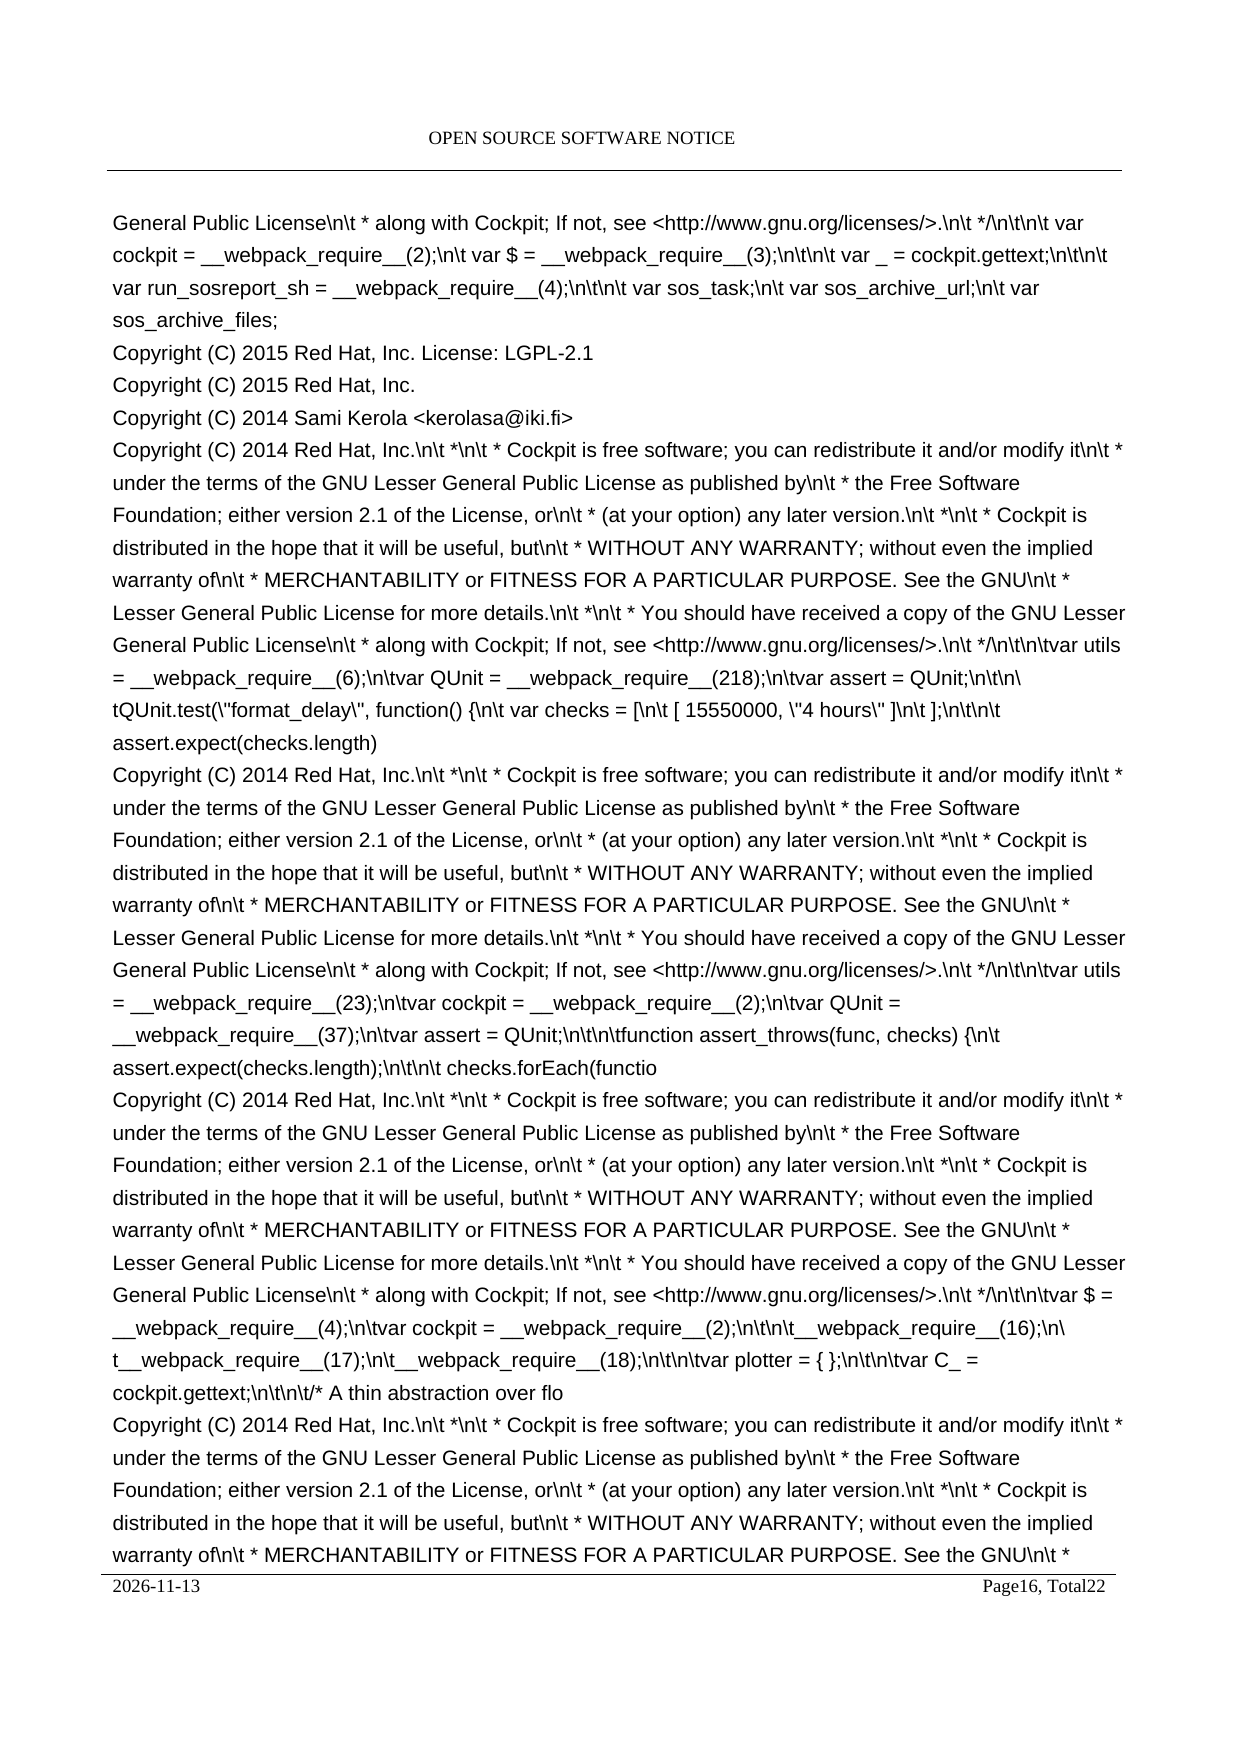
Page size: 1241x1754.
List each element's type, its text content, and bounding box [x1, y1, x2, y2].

text Copyright (C) 2015 Red Hat, Inc. License: LGPL-2.1 [112, 336, 1128, 369]
text Copyright (C) 2014 Sami Kerola <kerolasa@iki.fi> [112, 401, 1128, 434]
text Copyright (C) 2014 Red Hat, Inc.\n\t *\n\t * Cockpit is free software; you can redistribute it and/or modify it\n\t * under the terms of the GNU Lesser General Public License as published by\n\t * the Free Software Foundation; either version 2.1 of the License, or\n\t * (at your option) any later version.\n\t *\n\t * Cockpit is distributed in the hope that it will be useful, but\n\t * WITHOUT ANY WARRANTY; without even the implied warranty of\n\t * MERCHANTABILITY or FITNESS FOR A PARTICULAR PURPOSE. See the GNU\n\t * Lesser General Public License for more details.\n\t *\n\t * You should have received a copy of the GNU Lesser General Public License\n\t * along with Cockpit; If not, see <http://www.gnu.org/licenses/>.\n\t */\n\t\n\tvar utils = __webpack_require__(23);\n\tvar cockpit = __webpack_require__(2);\n\tvar QUnit = __webpack_require__(37);\n\tvar assert = QUnit;\n\t\n\tfunction assert_throws(func, checks) {\n\t assert.expect(checks.length);\n\t\n\t checks.forEach(functio [112, 759, 1128, 1084]
text Copyright (C) 2014 Red Hat, Inc.\n\t *\n\t * Cockpit is free software; you can redistribute it and/or modify it\n\t * under the terms of the GNU Lesser General Public License as published by\n\t * the Free Software Foundation; either version 2.1 of the License, or\n\t * (at your option) any later version.\n\t *\n\t * Cockpit is distributed in the hope that it will be useful, but\n\t * WITHOUT ANY WARRANTY; without even the implied warranty of\n\t * MERCHANTABILITY or FITNESS FOR A PARTICULAR PURPOSE. See the GNU\n\t * Lesser General Public License for more details.\n\t *\n\t * You should have received a copy of the GNU Lesser General Public License\n\t * along with Cockpit; If not, see <http://www.gnu.org/licenses/>.\n\t */\n\t\n\tvar $ = __webpack_require__(4);\n\tvar cockpit = __webpack_require__(2);\n\t\n\t__webpack_require__(16);\n\t__webpack_require__(17);\n\t__webpack_require__(18);\n\t\n\tvar plotter = { };\n\t\n\tvar C_ = cockpit.gettext;\n\t\n\t/* A thin abstraction over flo [112, 1084, 1128, 1409]
text Copyright (C) 2015 Red Hat, Inc. [112, 369, 1128, 401]
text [112, 206, 1128, 336]
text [112, 1409, 1128, 1571]
text Copyright (C) 2014 Red Hat, Inc.\n\t *\n\t * Cockpit is free software; you can redistribute it and/or modify it\n\t * under the terms of the GNU Lesser General Public License as published by\n\t * the Free Software Foundation; either version 2.1 of the License, or\n\t * (at your option) any later version.\n\t *\n\t * Cockpit is distributed in the hope that it will be useful, but\n\t * WITHOUT ANY WARRANTY; without even the implied warranty of\n\t * MERCHANTABILITY or FITNESS FOR A PARTICULAR PURPOSE. See the GNU\n\t * Lesser General Public License for more details.\n\t *\n\t * You should have received a copy of the GNU Lesser General Public License\n\t * along with Cockpit; If not, see <http://www.gnu.org/licenses/>.\n\t */\n\t\n\tvar utils = __webpack_require__(6);\n\tvar QUnit = __webpack_require__(218);\n\tvar assert = QUnit;\n\t\n\tQUnit.test(\"format_delay\", function() {\n\t var checks = [\n\t [ 15550000, \"4 hours\" ]\n\t ];\n\t\n\t assert.expect(checks.length) [112, 434, 1128, 759]
